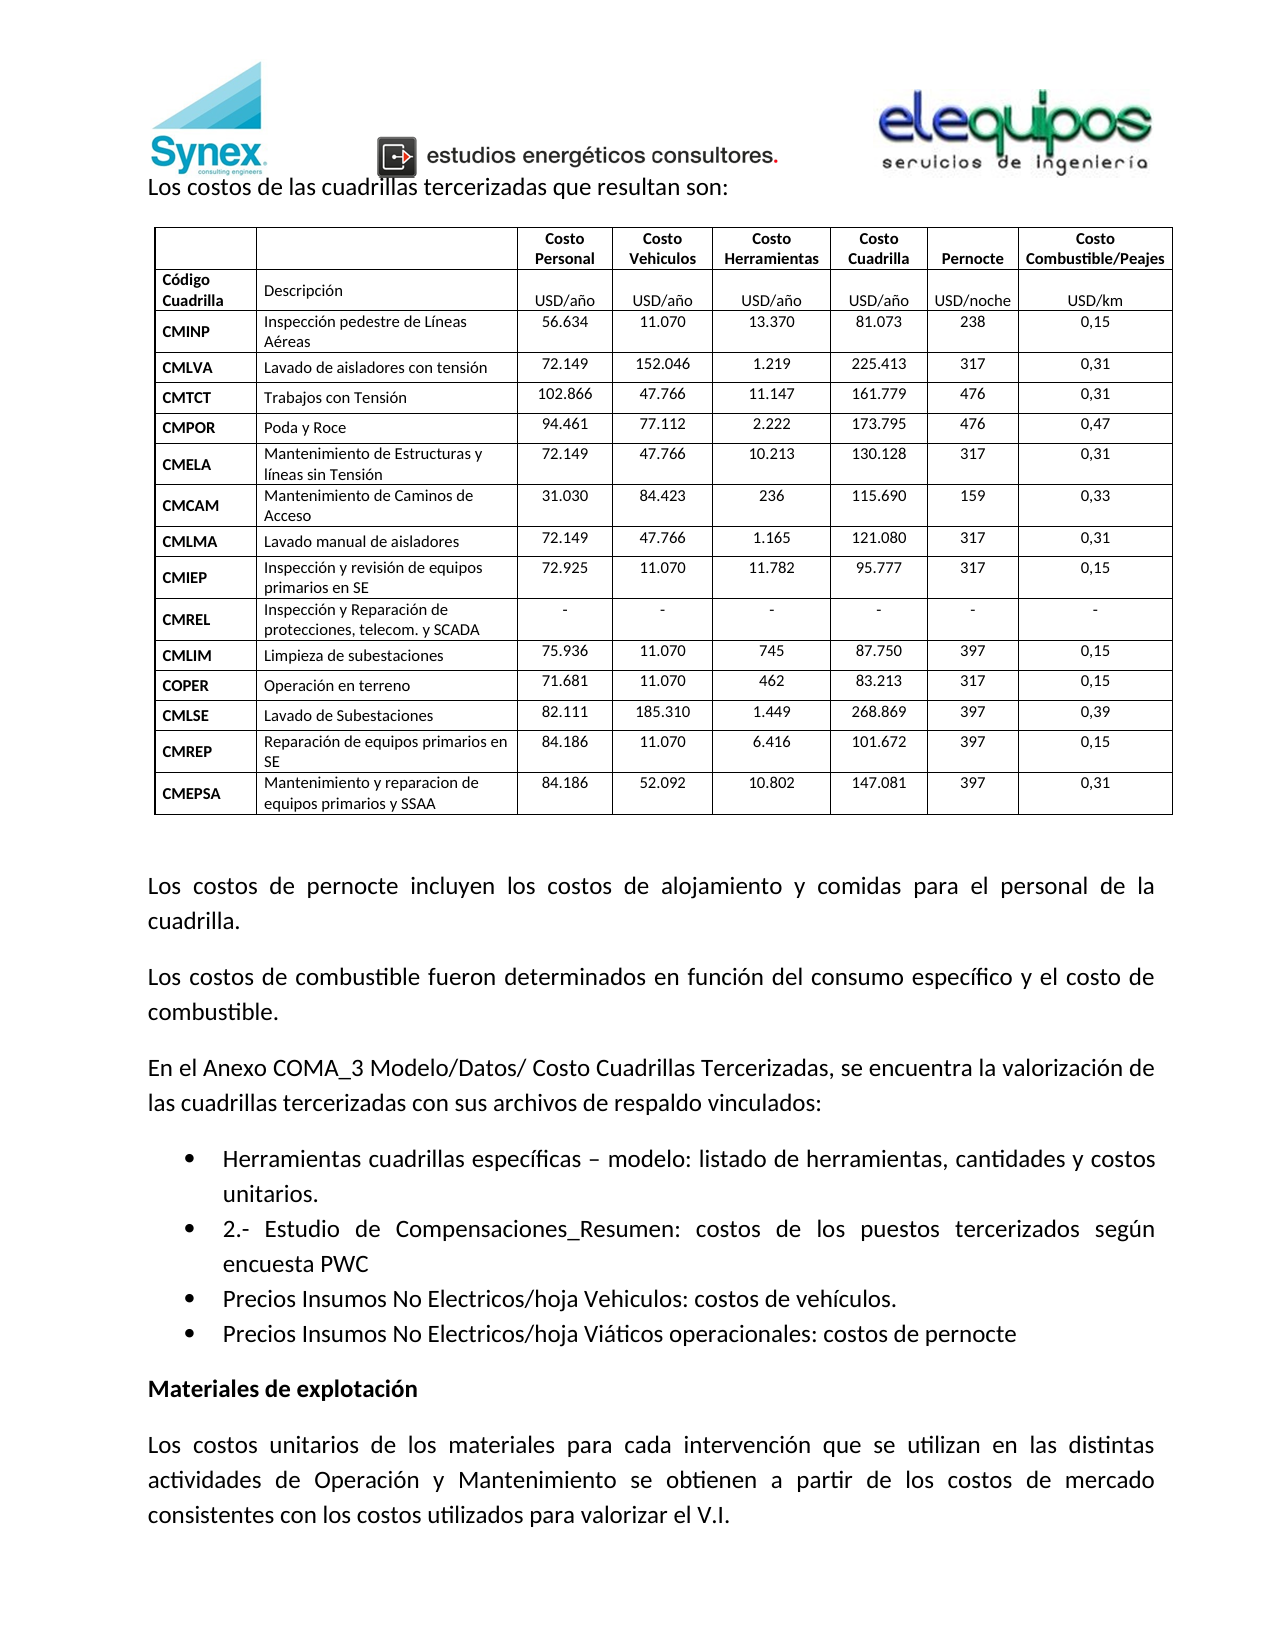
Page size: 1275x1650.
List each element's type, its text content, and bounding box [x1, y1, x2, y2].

table_cell Trabajos con Tensión [257, 383, 517, 412]
table_cell 1.165 [713, 527, 830, 556]
table_cell 75.936 [518, 641, 612, 670]
table_cell 115.690 [831, 485, 927, 526]
table_cell 11.070 [613, 731, 712, 772]
text Los costos de combustible fueron determinados en función del consumo específico y el costo de combustible. [148, 961, 1157, 1027]
table_cell USD/km [1019, 270, 1172, 310]
table_cell 185.310 [613, 701, 712, 730]
table_cell Limpieza de subestaciones [257, 641, 517, 670]
table_cell 317 [928, 527, 1018, 556]
table_cell 317 [928, 671, 1018, 700]
table_cell 72.149 [518, 353, 612, 382]
table_cell 225.413 [831, 353, 927, 382]
table_cell CMTCT [156, 383, 256, 412]
table_cell CMLSE [156, 701, 256, 730]
table_cell 82.111 [518, 701, 612, 730]
table_cell 476 [928, 414, 1018, 443]
table_cell 147.081 [831, 773, 927, 813]
table_cell CMIEP [156, 557, 256, 598]
table_cell 0,15 [1019, 311, 1172, 352]
table_cell 6.416 [713, 731, 830, 772]
table_cell 0,31 [1019, 383, 1172, 412]
table_cell 236 [713, 485, 830, 526]
table_cell CMREP [156, 731, 256, 772]
table_cell Inspección pedestre de Líneas Aéreas [257, 311, 517, 352]
table_cell - [928, 599, 1018, 639]
picture [150, 59, 1155, 171]
table_cell 0,15 [1019, 671, 1172, 700]
table_cell Operación en terreno [257, 671, 517, 700]
table_cell 397 [928, 731, 1018, 772]
table_cell 10.213 [713, 444, 830, 484]
table_cell 0,31 [1019, 353, 1172, 382]
table_cell USD/año [518, 270, 612, 310]
table_cell CMPOR [156, 414, 256, 443]
table_cell 173.795 [831, 414, 927, 443]
table_cell Mantenimiento de Estructuras y líneas sin Tensión [257, 444, 517, 484]
table_cell 72.925 [518, 557, 612, 598]
table_cell 10.802 [713, 773, 830, 813]
table_cell 83.213 [831, 671, 927, 700]
table_header [156, 228, 256, 269]
list Herramientas cuadrillas específicas – modelo: listado de herramientas, cantidades y costos unitarios. [185, 1143, 1157, 1208]
text Materiales de explotación [148, 1374, 1157, 1404]
table_cell 397 [928, 641, 1018, 670]
table_cell USD/año [831, 270, 927, 310]
table_cell Poda y Roce [257, 414, 517, 443]
table_cell 1.219 [713, 353, 830, 382]
table_cell 121.080 [831, 527, 927, 556]
table_cell 462 [713, 671, 830, 700]
table_cell Lavado manual de aisladores [257, 527, 517, 556]
table_cell 102.866 [518, 383, 612, 412]
table_cell CMLIM [156, 641, 256, 670]
table_cell Inspección y revisión de equipos primarios en SE [257, 557, 517, 598]
table_cell 317 [928, 557, 1018, 598]
table_header Costo Vehiculos [613, 228, 712, 269]
table_cell Lavado de Subestaciones [257, 701, 517, 730]
table_cell 84.423 [613, 485, 712, 526]
table_cell 81.073 [831, 311, 927, 352]
table_cell 47.766 [613, 383, 712, 412]
table_cell 2.222 [713, 414, 830, 443]
table_cell 52.092 [613, 773, 712, 813]
table_cell 0,33 [1019, 485, 1172, 526]
table_cell 0,31 [1019, 527, 1172, 556]
table_cell Mantenimiento de Caminos de Acceso [257, 485, 517, 526]
table_cell 95.777 [831, 557, 927, 598]
table_cell CMELA [156, 444, 256, 484]
table_cell Lavado de aisladores con tensión [257, 353, 517, 382]
table_cell 11.070 [613, 641, 712, 670]
table_header Costo Personal [518, 228, 612, 269]
table_cell 476 [928, 383, 1018, 412]
table_cell - [713, 599, 830, 639]
table_cell CMLMA [156, 527, 256, 556]
table_cell Inspección y Reparación de protecciones, telecom. y SCADA [257, 599, 517, 639]
table_cell 317 [928, 444, 1018, 484]
table_cell 0,39 [1019, 701, 1172, 730]
table_cell 152.046 [613, 353, 712, 382]
list Precios Insumos No Electricos/hoja Vehiculos: costos de vehículos. [185, 1283, 1157, 1313]
table_cell 0,31 [1019, 444, 1172, 484]
table_cell CMLVA [156, 353, 256, 382]
table_cell 56.634 [518, 311, 612, 352]
table_cell 13.370 [713, 311, 830, 352]
table_cell USD/año [613, 270, 712, 310]
table_cell 0,15 [1019, 557, 1172, 598]
table_cell USD/noche [928, 270, 1018, 310]
table_header [257, 228, 517, 269]
table_cell - [831, 599, 927, 639]
table_cell CMCAM [156, 485, 256, 526]
table_cell 101.672 [831, 731, 927, 772]
table_cell Mantenimiento y reparacion de equipos primarios y SSAA [257, 773, 517, 813]
table_cell 11.070 [613, 557, 712, 598]
table_cell 745 [713, 641, 830, 670]
table_cell 161.779 [831, 383, 927, 412]
table_cell 317 [928, 353, 1018, 382]
table_cell 0,47 [1019, 414, 1172, 443]
text Los costos unitarios de los materiales para cada intervención que se utilizan en las distintas actividades de Operación y Mantenimiento se obtienen a partir de los costos de mercado consistentes con los costos utilizados para valorizar el V.I. [148, 1429, 1157, 1530]
table_cell 397 [928, 701, 1018, 730]
table_cell 130.128 [831, 444, 927, 484]
table_header Costo Combustible/Peajes [1019, 228, 1172, 269]
table_cell CMREL [156, 599, 256, 639]
list Precios Insumos No Electricos/hoja Viáticos operacionales: costos de pernocte [185, 1318, 1157, 1348]
table_cell 1.449 [713, 701, 830, 730]
table_cell Reparación de equipos primarios en SE [257, 731, 517, 772]
table_cell 397 [928, 773, 1018, 813]
table_cell 0,15 [1019, 641, 1172, 670]
table_cell 238 [928, 311, 1018, 352]
table_cell 11.782 [713, 557, 830, 598]
table_cell 72.149 [518, 527, 612, 556]
table_cell 11.070 [613, 671, 712, 700]
text Los costos de pernocte incluyen los costos de alojamiento y comidas para el personal de la cuadrilla. [148, 870, 1157, 936]
table_cell 71.681 [518, 671, 612, 700]
table_cell Código Cuadrilla [156, 270, 256, 310]
table_cell 11.147 [713, 383, 830, 412]
table_cell CMINP [156, 311, 256, 352]
table_cell USD/año [713, 270, 830, 310]
table_cell 0,15 [1019, 731, 1172, 772]
table_cell - [518, 599, 612, 639]
table_cell COPER [156, 671, 256, 700]
table_cell 87.750 [831, 641, 927, 670]
table_cell - [1019, 599, 1172, 639]
table_cell 11.070 [613, 311, 712, 352]
table_cell Descripción [257, 270, 517, 310]
table_cell 77.112 [613, 414, 712, 443]
table_header Pernocte [928, 228, 1018, 269]
list 2.- Estudio de Compensaciones_Resumen: costos de los puestos tercerizados según encuesta PWC [185, 1213, 1157, 1278]
table_cell 47.766 [613, 444, 712, 484]
table_cell 268.869 [831, 701, 927, 730]
table_cell CMEPSA [156, 773, 256, 813]
text En el Anexo COMA_3 Modelo/Datos/ Costo Cuadrillas Tercerizadas, se encuentra la valorización de las cuadrillas tercerizadas con sus archivos de respaldo vinculados: [148, 1052, 1157, 1117]
table_header Costo Cuadrilla [831, 228, 927, 269]
table_cell 31.030 [518, 485, 612, 526]
table_cell 84.186 [518, 731, 612, 772]
text Los costos de las cuadrillas tercerizadas que resultan son: [148, 171, 1157, 202]
table_cell 94.461 [518, 414, 612, 443]
table_cell 47.766 [613, 527, 712, 556]
table_cell 159 [928, 485, 1018, 526]
table_header Costo Herramientas [713, 228, 830, 269]
table_cell - [613, 599, 712, 639]
table_cell 0,31 [1019, 773, 1172, 813]
table_cell 72.149 [518, 444, 612, 484]
table_cell 84.186 [518, 773, 612, 813]
